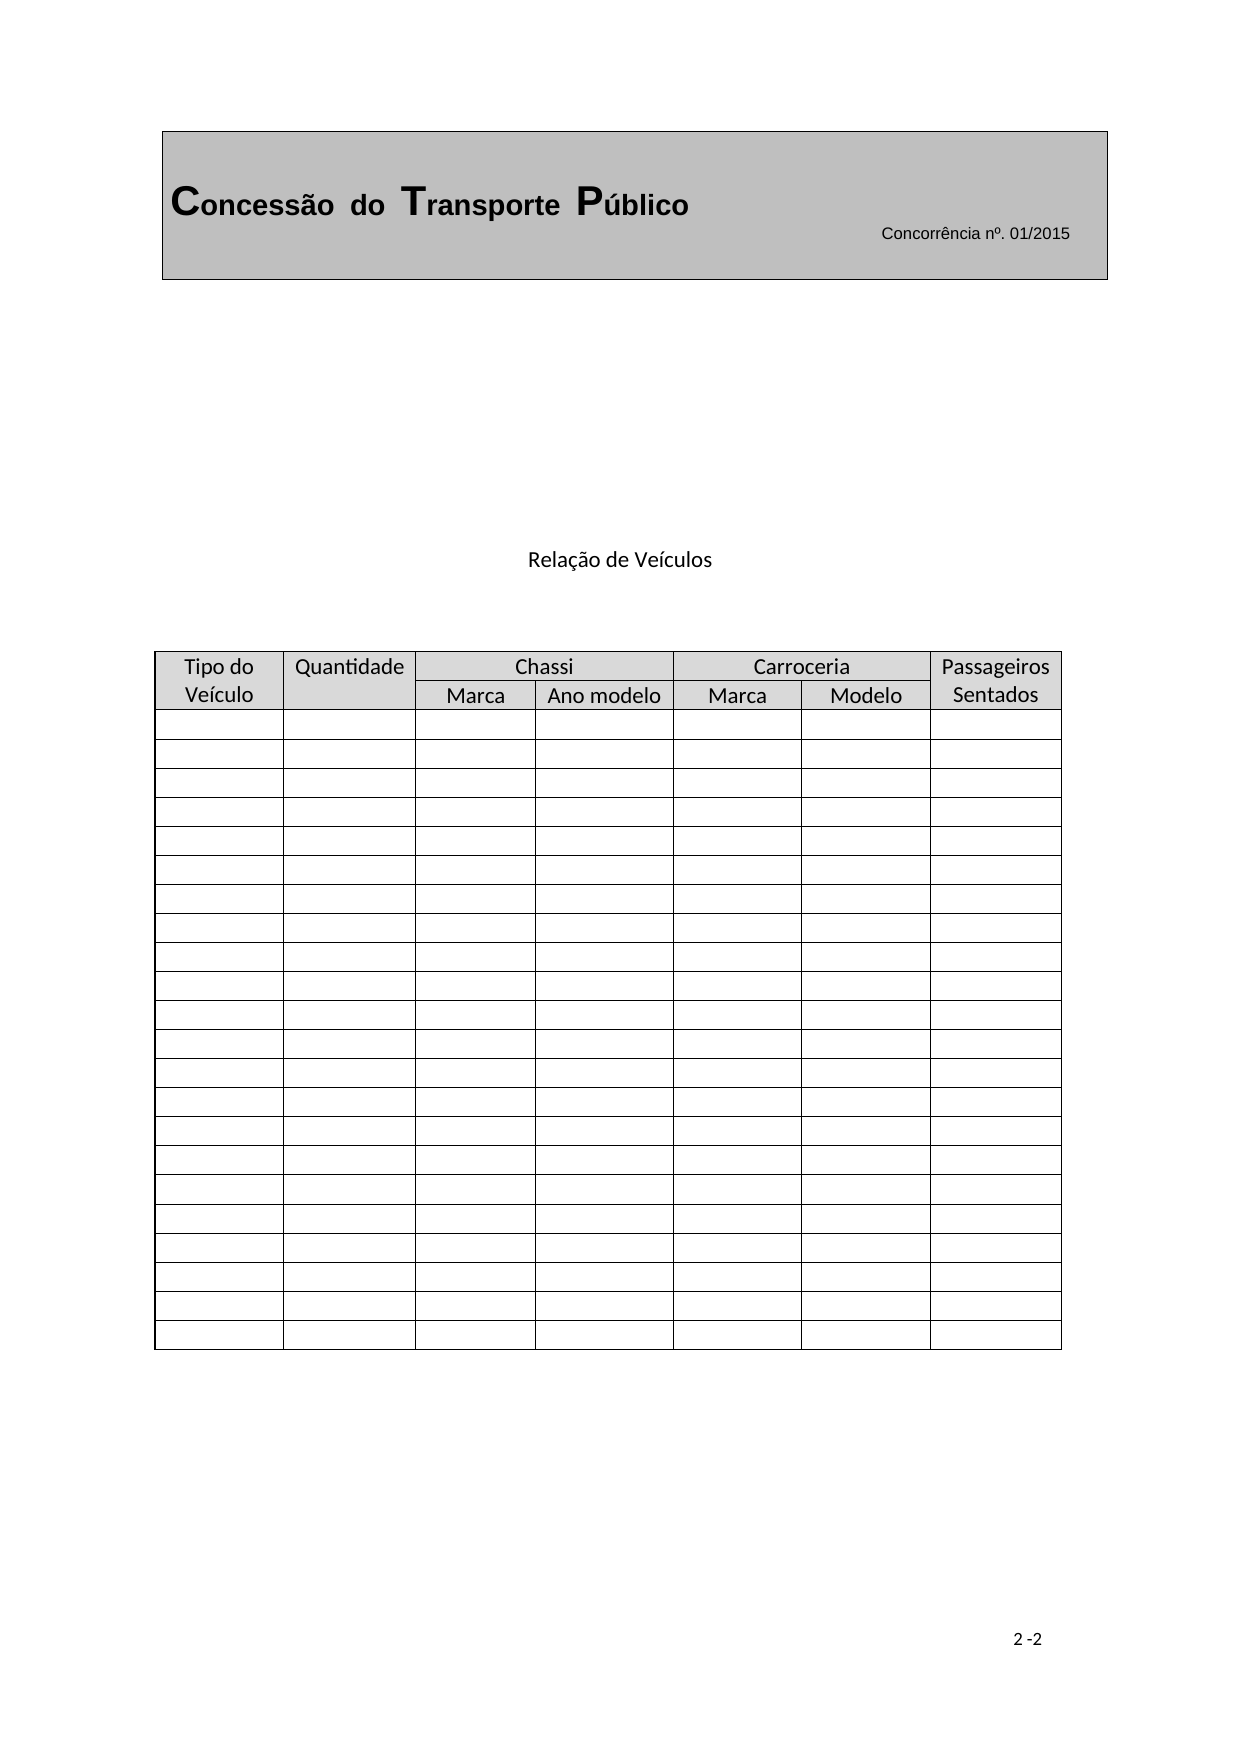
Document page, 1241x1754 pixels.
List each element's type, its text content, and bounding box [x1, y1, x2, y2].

table_cell [802, 1030, 930, 1058]
table_cell [674, 914, 801, 942]
table_cell [156, 1321, 283, 1349]
table_cell [416, 1205, 535, 1232]
table_cell [284, 1263, 415, 1291]
table_cell [156, 1030, 283, 1058]
table_cell [156, 798, 283, 826]
table_cell [536, 1117, 673, 1145]
table_cell [284, 1205, 415, 1232]
table_cell [416, 1059, 535, 1087]
table_cell [156, 914, 283, 942]
table_cell [416, 798, 535, 826]
table_cell [416, 1088, 535, 1116]
table_cell [536, 1088, 673, 1116]
table_cell [416, 856, 535, 884]
table_cell [536, 798, 673, 826]
table_cell [156, 885, 283, 913]
table_cell [931, 1263, 1061, 1291]
table_cell [156, 1117, 283, 1145]
table_header Chassi [416, 652, 673, 680]
table_cell [416, 1117, 535, 1145]
table_cell [156, 943, 283, 971]
table_cell [674, 943, 801, 971]
table_cell [802, 827, 930, 855]
table_cell [802, 740, 930, 767]
table_cell [931, 1146, 1061, 1174]
table_cell [674, 1001, 801, 1029]
table_cell [536, 710, 673, 738]
table_cell [931, 1205, 1061, 1232]
table_cell [931, 1030, 1061, 1058]
table_cell [536, 740, 673, 767]
table_cell [416, 885, 535, 913]
table_cell [931, 1059, 1061, 1087]
table_cell [536, 827, 673, 855]
table_cell [284, 1030, 415, 1058]
table_cell [674, 1059, 801, 1087]
table_cell [536, 1205, 673, 1232]
table_cell [674, 740, 801, 767]
table_cell [156, 1292, 283, 1320]
table_cell [931, 798, 1061, 826]
table_cell [674, 1205, 801, 1232]
table_cell Marca [674, 681, 801, 709]
table_cell [802, 1175, 930, 1203]
table_cell [674, 1292, 801, 1320]
table_cell [674, 827, 801, 855]
table_header Tipo do Veículo [156, 652, 283, 709]
table_cell [416, 1234, 535, 1262]
table_cell [802, 769, 930, 797]
table_cell [156, 1175, 283, 1203]
table_cell [674, 1117, 801, 1145]
table_cell Ano modelo [536, 681, 673, 709]
table_cell [416, 827, 535, 855]
table_cell [802, 1234, 930, 1262]
table_cell [674, 1321, 801, 1349]
table_cell Marca [416, 681, 535, 709]
table_cell [284, 1059, 415, 1087]
table_cell [674, 856, 801, 884]
table_cell [802, 943, 930, 971]
table_cell [802, 1001, 930, 1029]
table_cell [416, 1175, 535, 1203]
table_cell [156, 1234, 283, 1262]
table_cell [931, 1321, 1061, 1349]
table_cell [416, 710, 535, 738]
table_cell [284, 972, 415, 1000]
table_cell [284, 1292, 415, 1320]
table_cell [931, 1001, 1061, 1029]
table_cell [416, 1321, 535, 1349]
table_cell [536, 914, 673, 942]
table_cell [802, 1321, 930, 1349]
table_cell [156, 972, 283, 1000]
table_cell [284, 856, 415, 884]
table_cell [156, 827, 283, 855]
table_cell [802, 1292, 930, 1320]
table_cell [536, 972, 673, 1000]
table_cell [156, 1263, 283, 1291]
table_cell [674, 1030, 801, 1058]
table_cell [156, 856, 283, 884]
table_cell [674, 1175, 801, 1203]
table_cell [802, 972, 930, 1000]
table_cell [536, 1263, 673, 1291]
table_cell [802, 856, 930, 884]
table_cell [931, 769, 1061, 797]
table_cell [416, 1263, 535, 1291]
table_cell [674, 710, 801, 738]
table_cell [931, 827, 1061, 855]
table_cell [416, 1146, 535, 1174]
table_cell [156, 710, 283, 738]
table_cell [284, 1117, 415, 1145]
table_cell [284, 1088, 415, 1116]
table_cell [284, 710, 415, 738]
table_cell [156, 769, 283, 797]
table_cell [931, 1088, 1061, 1116]
table_cell [536, 1001, 673, 1029]
table_cell [802, 1146, 930, 1174]
table_cell [416, 1030, 535, 1058]
table_cell [284, 1001, 415, 1029]
table_cell [931, 1117, 1061, 1145]
table_cell [284, 798, 415, 826]
table_cell [931, 1175, 1061, 1203]
table_cell [416, 740, 535, 767]
table_cell [674, 972, 801, 1000]
table_cell [536, 1321, 673, 1349]
table_cell [802, 1263, 930, 1291]
table_cell [284, 740, 415, 767]
table_cell [931, 740, 1061, 767]
table_cell [536, 1059, 673, 1087]
table_cell [674, 1234, 801, 1262]
table_cell [284, 885, 415, 913]
table_cell [416, 914, 535, 942]
table_cell [284, 1146, 415, 1174]
table_cell [156, 1146, 283, 1174]
table_cell [284, 1321, 415, 1349]
table_cell [674, 885, 801, 913]
table_cell [802, 1205, 930, 1232]
text Relação de Veículos [177, 545, 1063, 573]
table_cell [416, 972, 535, 1000]
table_cell [156, 1088, 283, 1116]
table_cell [156, 1059, 283, 1087]
table_cell [536, 885, 673, 913]
table_cell [416, 1292, 535, 1320]
table_cell [536, 769, 673, 797]
table_cell [931, 710, 1061, 738]
table_cell [802, 710, 930, 738]
table_cell [931, 1292, 1061, 1320]
table_cell [674, 1146, 801, 1174]
table_cell [284, 827, 415, 855]
table_header Carroceria [674, 652, 930, 680]
table_cell [931, 885, 1061, 913]
table_cell [802, 798, 930, 826]
table_cell [931, 1234, 1061, 1262]
table_cell [674, 769, 801, 797]
table_cell [284, 943, 415, 971]
table_cell [284, 1234, 415, 1262]
table_cell [416, 943, 535, 971]
table_cell [931, 856, 1061, 884]
table_cell [156, 1001, 283, 1029]
table_cell [674, 1088, 801, 1116]
table_cell [156, 740, 283, 767]
table_cell [674, 798, 801, 826]
table_cell [802, 1059, 930, 1087]
table_header Quantidade [284, 652, 415, 709]
table_cell [284, 769, 415, 797]
table_cell [536, 1234, 673, 1262]
table_cell [284, 914, 415, 942]
table_cell [802, 914, 930, 942]
table_cell [802, 885, 930, 913]
table_cell [931, 943, 1061, 971]
table_cell [416, 769, 535, 797]
table_cell [536, 1030, 673, 1058]
table_cell [931, 914, 1061, 942]
table_cell [284, 1175, 415, 1203]
table_cell [931, 972, 1061, 1000]
table_cell [416, 1001, 535, 1029]
table_cell Modelo [802, 681, 930, 709]
table_cell [536, 1146, 673, 1174]
table_cell [536, 1175, 673, 1203]
table_cell [536, 1292, 673, 1320]
table_cell [536, 943, 673, 971]
table_cell [802, 1088, 930, 1116]
table_cell [802, 1117, 930, 1145]
table_header Passageiros Sentados [931, 652, 1061, 709]
table_cell [536, 856, 673, 884]
table_cell [156, 1205, 283, 1232]
table_cell [674, 1263, 801, 1291]
